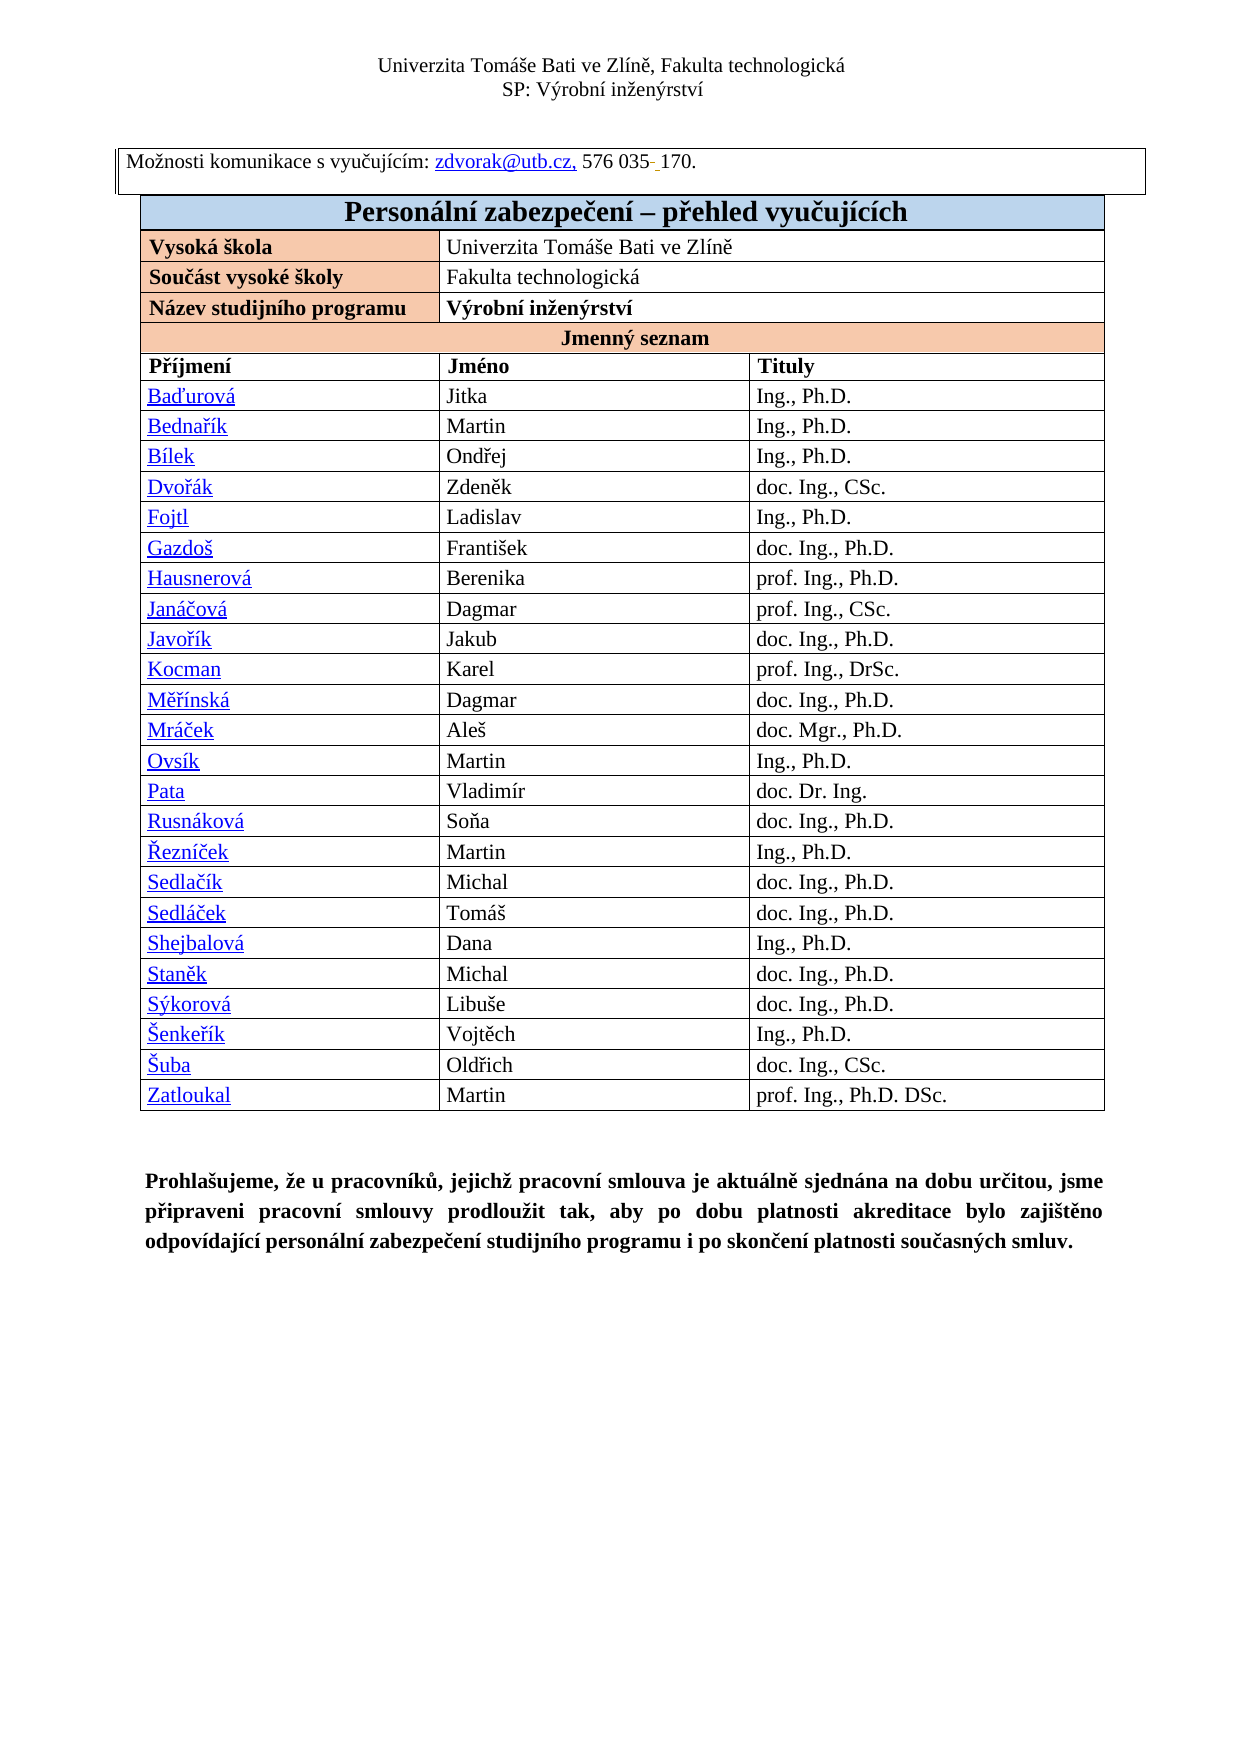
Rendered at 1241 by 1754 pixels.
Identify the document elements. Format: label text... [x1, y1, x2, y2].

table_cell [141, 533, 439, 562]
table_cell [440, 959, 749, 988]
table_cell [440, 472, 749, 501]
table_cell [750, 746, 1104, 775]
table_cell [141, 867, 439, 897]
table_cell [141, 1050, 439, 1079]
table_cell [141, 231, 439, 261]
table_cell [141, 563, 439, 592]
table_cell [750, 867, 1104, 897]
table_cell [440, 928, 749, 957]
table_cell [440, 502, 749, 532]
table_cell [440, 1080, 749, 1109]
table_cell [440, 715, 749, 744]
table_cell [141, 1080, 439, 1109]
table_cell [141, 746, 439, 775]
text Prohlašujeme, že u pracovníků, jejichž pracovní smlouva je aktuálně sjednána na dobu určitou, jsme připraveni pracovní smlouvy prodloužit tak, aby po dobu platnosti akreditace bylo zajištěno odpovídající personální zabezpečení studijního programu i po skončení platnosti současných smluv. [145, 1168, 1104, 1254]
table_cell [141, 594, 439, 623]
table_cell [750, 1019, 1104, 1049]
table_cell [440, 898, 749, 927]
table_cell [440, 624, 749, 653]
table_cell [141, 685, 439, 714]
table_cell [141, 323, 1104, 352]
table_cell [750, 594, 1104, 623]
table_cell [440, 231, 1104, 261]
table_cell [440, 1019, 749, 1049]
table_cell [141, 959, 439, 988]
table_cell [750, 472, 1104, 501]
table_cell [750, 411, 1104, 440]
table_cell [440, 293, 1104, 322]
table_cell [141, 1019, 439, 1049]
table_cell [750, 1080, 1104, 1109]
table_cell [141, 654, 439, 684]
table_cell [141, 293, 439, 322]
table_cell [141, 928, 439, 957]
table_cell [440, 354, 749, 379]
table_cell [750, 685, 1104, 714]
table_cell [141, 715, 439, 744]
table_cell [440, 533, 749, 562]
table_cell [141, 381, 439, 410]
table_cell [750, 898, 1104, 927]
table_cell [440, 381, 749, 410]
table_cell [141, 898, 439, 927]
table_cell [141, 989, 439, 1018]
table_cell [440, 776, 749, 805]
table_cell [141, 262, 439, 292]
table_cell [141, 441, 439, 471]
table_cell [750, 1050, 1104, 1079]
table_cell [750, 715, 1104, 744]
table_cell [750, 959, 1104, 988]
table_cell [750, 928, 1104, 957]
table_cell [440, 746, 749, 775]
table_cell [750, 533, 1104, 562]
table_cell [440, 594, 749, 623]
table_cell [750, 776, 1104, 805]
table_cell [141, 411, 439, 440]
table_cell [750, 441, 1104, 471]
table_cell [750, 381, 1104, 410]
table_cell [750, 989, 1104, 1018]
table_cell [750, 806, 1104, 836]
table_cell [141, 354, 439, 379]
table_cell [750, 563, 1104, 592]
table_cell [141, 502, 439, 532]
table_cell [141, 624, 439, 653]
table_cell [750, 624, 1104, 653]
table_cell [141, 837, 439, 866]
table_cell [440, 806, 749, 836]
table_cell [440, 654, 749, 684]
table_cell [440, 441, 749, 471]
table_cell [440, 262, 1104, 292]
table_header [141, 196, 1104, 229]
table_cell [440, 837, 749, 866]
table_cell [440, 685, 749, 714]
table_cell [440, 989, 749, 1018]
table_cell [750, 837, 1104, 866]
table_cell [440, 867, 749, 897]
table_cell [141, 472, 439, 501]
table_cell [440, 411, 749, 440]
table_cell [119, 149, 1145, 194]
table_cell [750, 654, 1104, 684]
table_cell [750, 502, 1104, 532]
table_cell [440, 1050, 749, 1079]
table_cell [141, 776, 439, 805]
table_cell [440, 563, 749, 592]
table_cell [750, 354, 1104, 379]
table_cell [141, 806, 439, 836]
